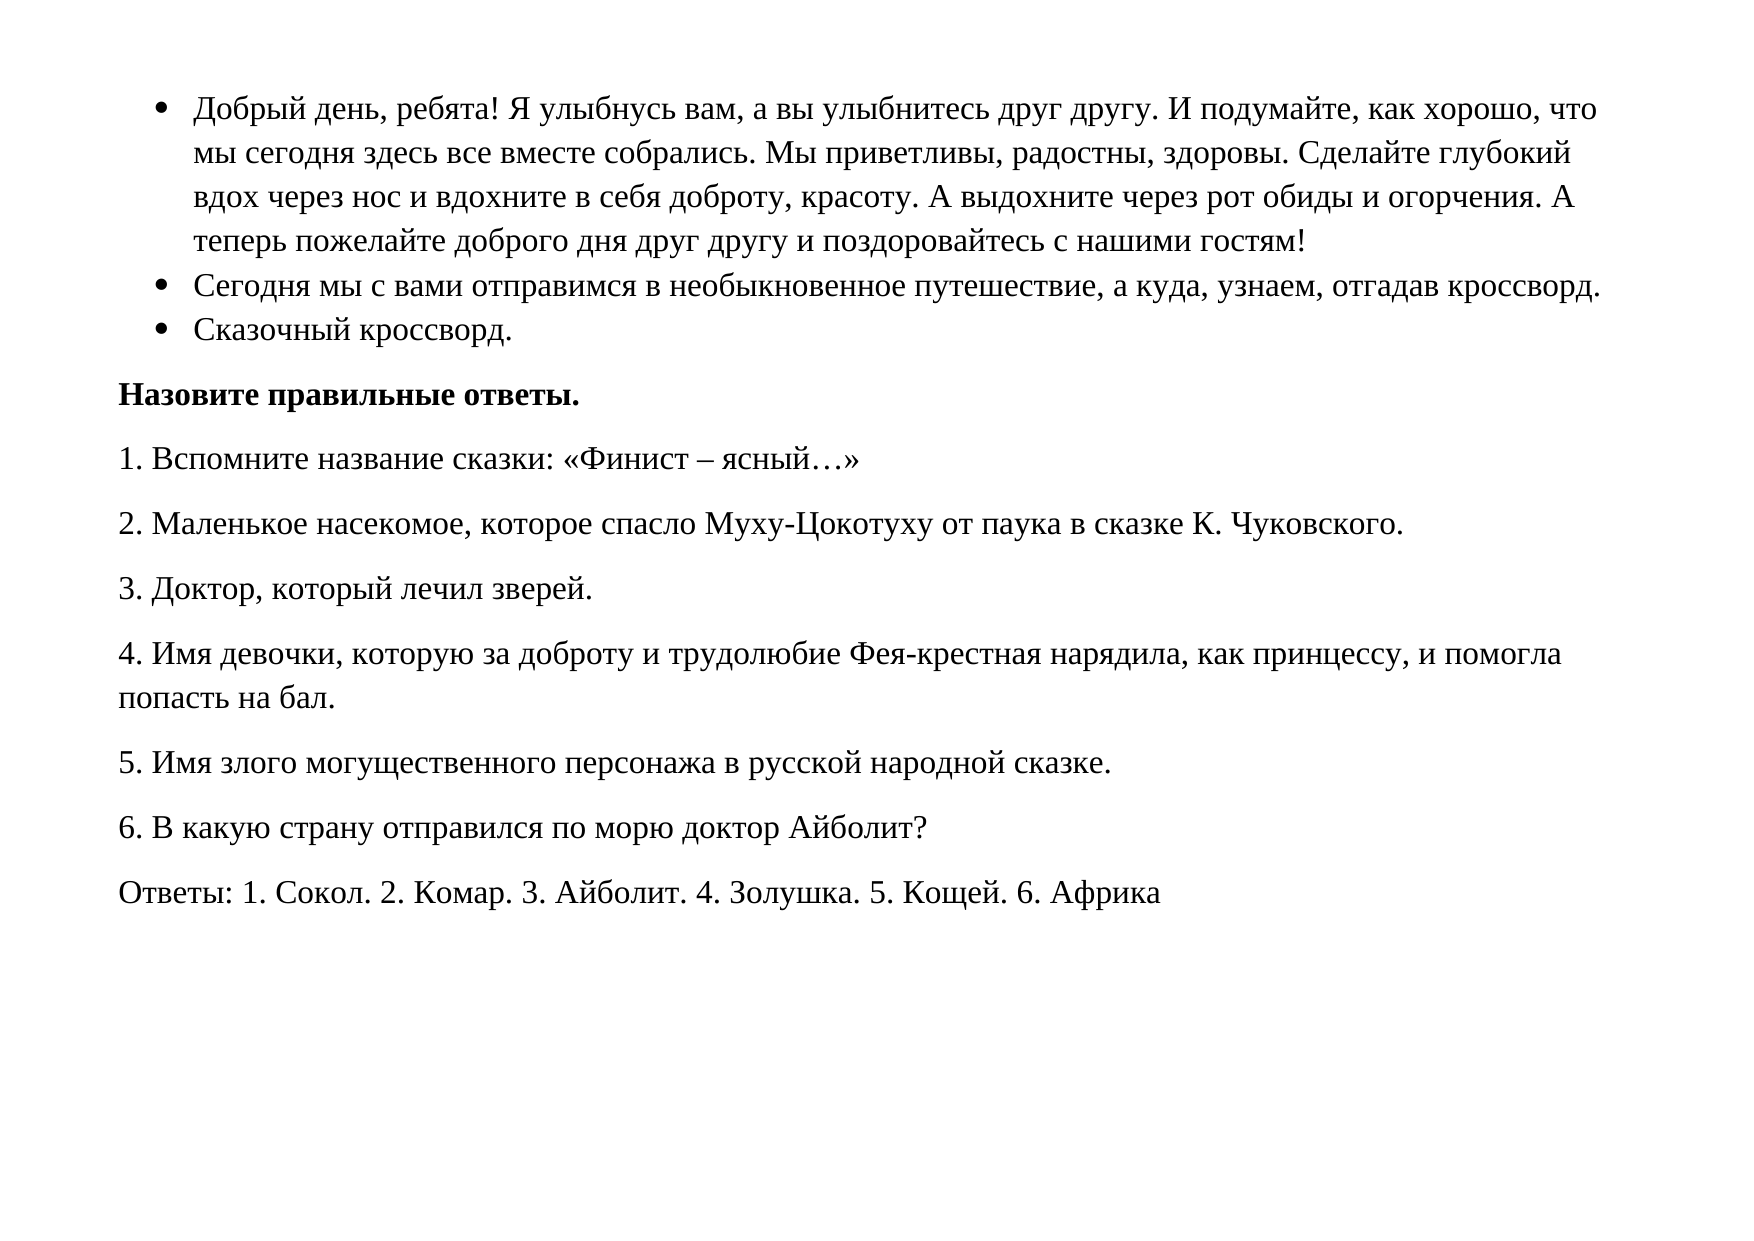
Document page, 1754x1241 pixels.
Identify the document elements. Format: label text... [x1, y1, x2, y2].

text 3. Доктор, который лечил зверей. [118, 568, 1636, 607]
text 4. Имя девочки, которую за доброту и трудолюбие Фея-крестная нарядила, как принцессу, и помогла попасть на бал. [118, 633, 1636, 716]
list Сегодня мы с вами отправимся в необыкновенное путешествие, а куда, узнаем, отгадав кроссворд. [156, 265, 1636, 303]
text Ответы: 1. Сокол. 2. Комар. 3. Айболит. 4. Золушка. 5. Кощей. 6. Африка [118, 872, 1636, 910]
text 2. Маленькое насекомое, которое спасло Муху-Цокотуху от паука в сказке К. Чуковского. [118, 503, 1636, 542]
text 6. В какую страну отправился по морю доктор Айболит? [118, 807, 1636, 846]
list Сказочный кроссворд. [156, 309, 1636, 347]
text 1. Вспомните название сказки: «Финист – ясный…» [118, 439, 1636, 477]
text Назовите правильные ответы. [118, 374, 1636, 412]
list Добрый день, ребята! Я улыбнусь вам, а вы улыбнитесь друг другу. И подумайте, как хорошо, что мы сегодня здесь все вместе собрались. Мы приветливы, радостны, здоровы. Сделайте глубокий вдох через нос и вдохните в себя доброту, красоту. А выдохните через рот обиды и огорчения. А теперь пожелайте доброго дня друг другу и поздоровайтесь с нашими гостям! [156, 88, 1636, 259]
text 5. Имя злого могущественного персонажа в русской народной сказке. [118, 742, 1636, 781]
